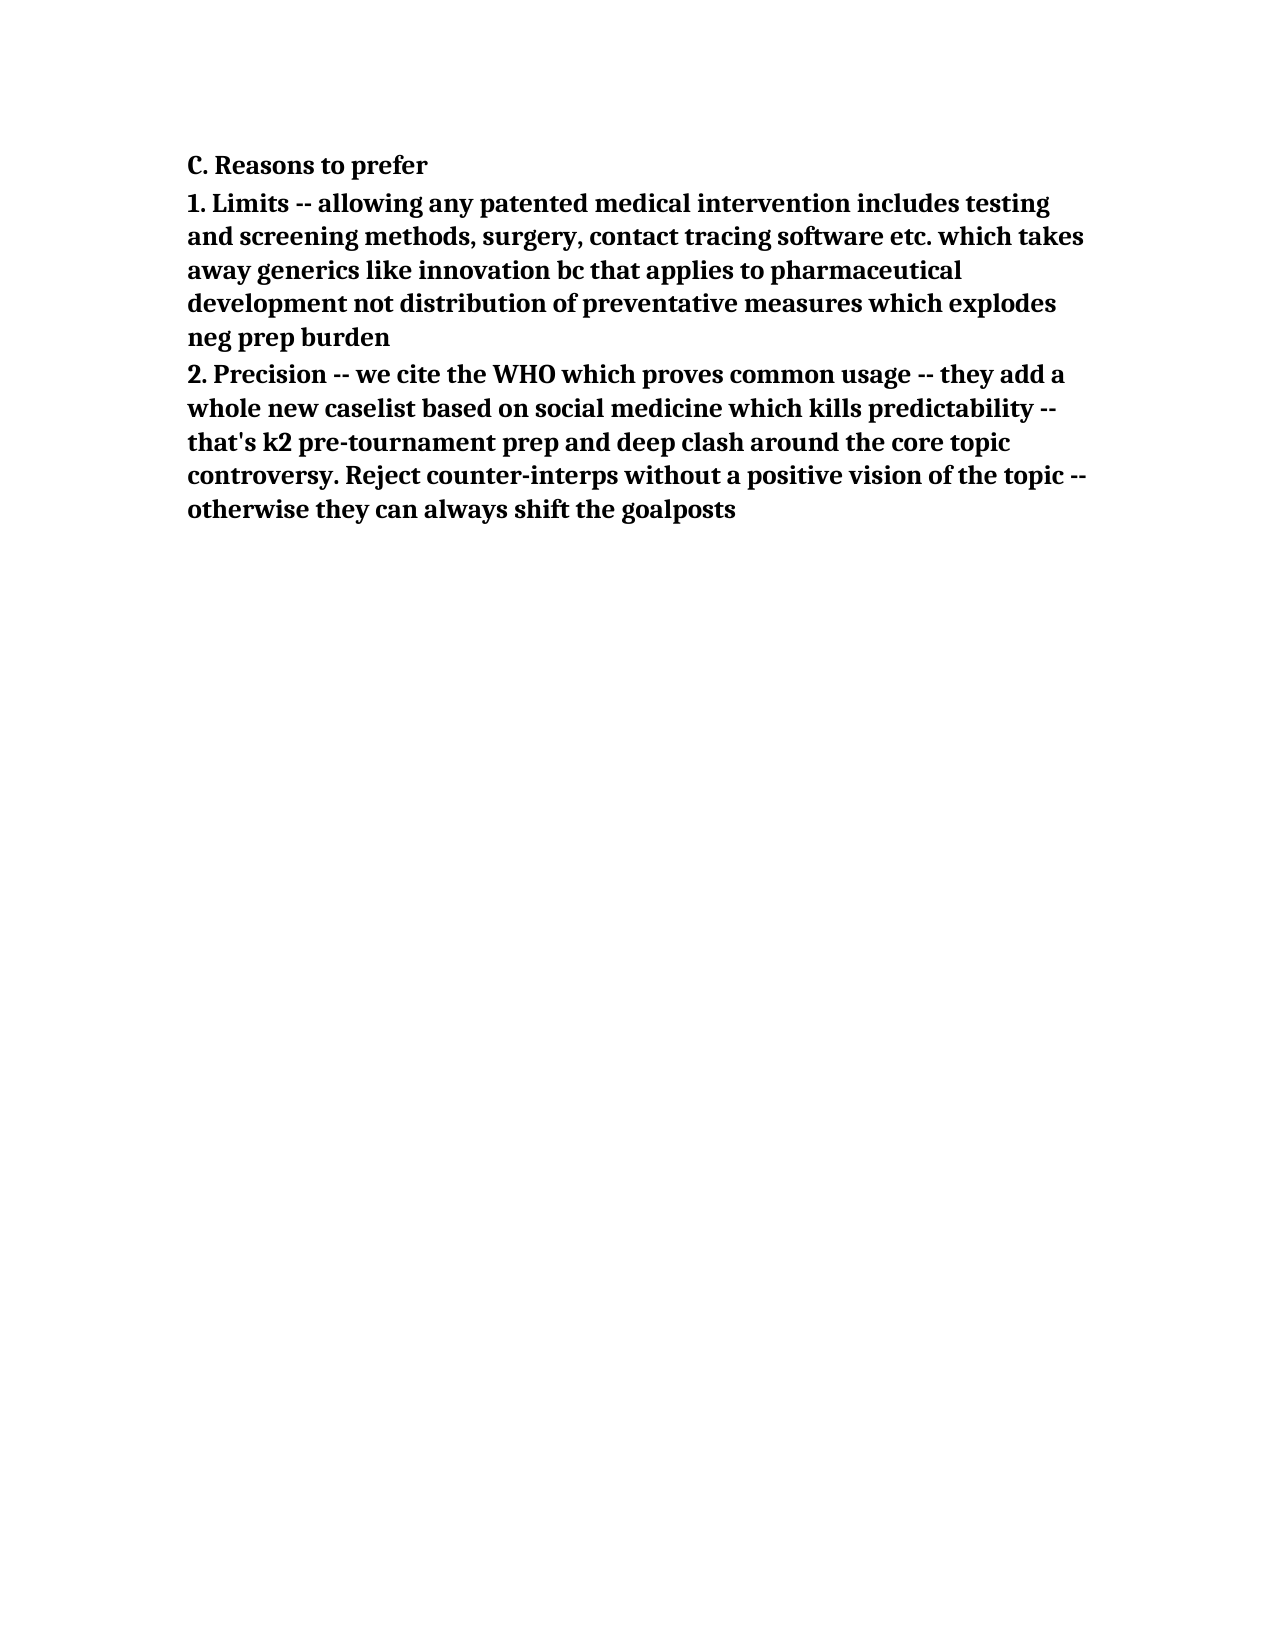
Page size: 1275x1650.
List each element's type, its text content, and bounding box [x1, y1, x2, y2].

subtitle 1. Limits -- allowing any patented medical intervention includes testing and screening methods, surgery, contact tracing software etc. which takes away generics like innovation bc that applies to pharmaceutical development not distribution of preventative measures which explodes neg prep burden [187, 188, 1087, 353]
subtitle C. Reasons to prefer [187, 150, 1087, 181]
subtitle 2. Precision -- we cite the WHO which proves common usage -- they add a whole new caselist based on social medicine which kills predictability -- that's k2 pre-tournament prep and deep clash around the core topic controversy. Reject counter-interps without a positive vision of the topic -- otherwise they can always shift the goalposts [187, 359, 1087, 525]
